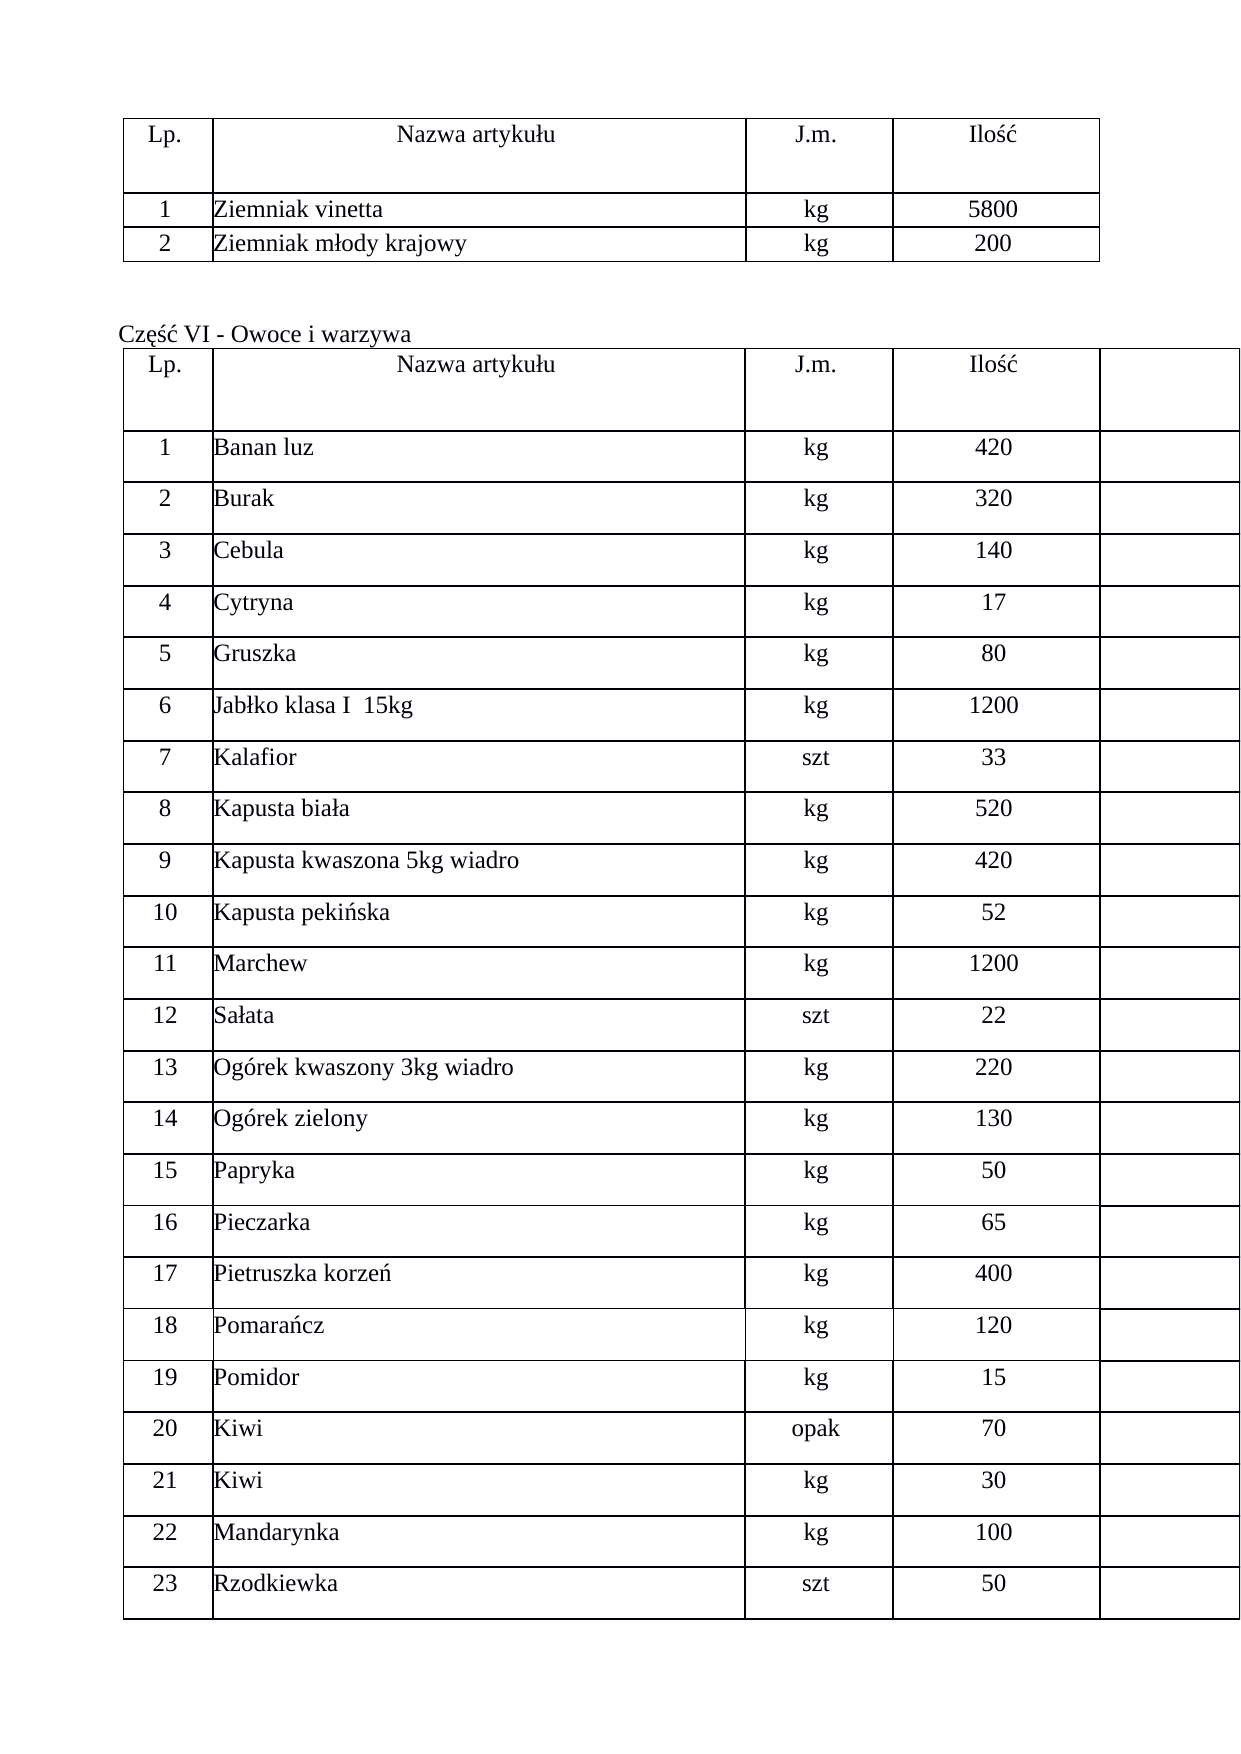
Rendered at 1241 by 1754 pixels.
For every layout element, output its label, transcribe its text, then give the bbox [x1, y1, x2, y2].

table_cell 50 [894, 1155, 1099, 1204]
table_cell 15 [124, 1155, 212, 1204]
table_cell Kiwi [214, 1413, 744, 1463]
table_header Nazwa artykułu [214, 349, 744, 429]
table_cell 1 [124, 432, 212, 481]
table_cell 7 [124, 742, 212, 791]
table_cell 15 [894, 1361, 1099, 1411]
table_cell Mandarynka [214, 1517, 744, 1566]
table_cell Ogórek kwaszony 3kg wiadro [214, 1052, 744, 1101]
table_cell kg [746, 690, 892, 739]
table_cell kg [746, 1052, 892, 1101]
table_cell Kiwi [214, 1465, 744, 1514]
table_cell 400 [894, 1258, 1099, 1308]
table_cell kg [746, 1155, 892, 1204]
table_cell Pieczarka [214, 1206, 744, 1256]
table_cell 2 [124, 483, 212, 533]
table_header Lp. [124, 349, 212, 429]
table_cell 20 [124, 1413, 212, 1463]
table_cell [1101, 1413, 1239, 1463]
table_cell 10 [124, 897, 212, 946]
table_cell 130 [894, 1103, 1099, 1153]
table_cell [1101, 742, 1239, 791]
table_cell 65 [894, 1206, 1099, 1256]
table_cell [1101, 1568, 1239, 1618]
table_cell [1101, 1000, 1239, 1049]
table_cell kg [746, 638, 892, 688]
table_cell 22 [124, 1517, 212, 1566]
table_cell kg [746, 1206, 892, 1256]
table_cell 320 [894, 483, 1099, 533]
table_cell kg [746, 432, 892, 481]
table_cell kg [746, 1258, 892, 1308]
table_cell kg [746, 587, 892, 636]
table_cell szt [746, 742, 892, 791]
table_cell 13 [124, 1052, 212, 1101]
table_header J.m. [747, 119, 892, 192]
table_cell 3 [124, 535, 212, 584]
table_cell kg [746, 1465, 892, 1514]
table_header Nazwa artykułu [214, 119, 745, 192]
table_cell [1101, 1207, 1239, 1256]
table_cell kg [747, 228, 892, 261]
table_cell 33 [894, 742, 1099, 791]
table_cell 19 [124, 1361, 212, 1411]
table_cell [1101, 793, 1239, 843]
table_cell 5 [124, 638, 212, 688]
table_cell 52 [894, 897, 1099, 946]
table_cell 18 [124, 1309, 213, 1359]
table_cell [1101, 1258, 1239, 1308]
table_cell 16 [124, 1206, 212, 1256]
table_cell [1101, 1517, 1239, 1566]
table_cell kg [746, 793, 892, 843]
table_cell 1 [124, 194, 212, 226]
table_cell 1200 [894, 948, 1099, 998]
table_cell 70 [894, 1413, 1099, 1463]
table_cell 9 [124, 845, 212, 894]
table_cell 14 [124, 1103, 212, 1153]
table_cell kg [746, 483, 892, 533]
table_cell Kalafior [214, 742, 744, 791]
table_cell [1101, 897, 1239, 946]
table_cell 23 [124, 1568, 212, 1618]
table_cell 17 [124, 1258, 212, 1308]
table_cell [1101, 638, 1239, 688]
table_cell 22 [894, 1000, 1099, 1049]
table_header Ilość [894, 349, 1099, 429]
table_cell [1101, 1362, 1239, 1411]
table_cell Ogórek zielony [214, 1103, 744, 1153]
table_cell 140 [894, 535, 1099, 584]
table_cell [1101, 845, 1239, 894]
table_cell 17 [894, 587, 1099, 636]
table_cell kg [746, 1517, 892, 1566]
table_cell Ziemniak vinetta [214, 194, 745, 226]
table_cell Pietruszka korzeń [214, 1258, 744, 1308]
table_cell 420 [894, 845, 1099, 894]
table_cell szt [746, 1568, 892, 1618]
table_cell 520 [894, 793, 1099, 843]
table_cell 11 [124, 948, 212, 998]
table_cell Papryka [214, 1155, 744, 1204]
table_cell Marchew [214, 948, 744, 998]
table_cell kg [746, 535, 892, 584]
table_cell 30 [894, 1465, 1099, 1514]
table_cell [1101, 483, 1239, 533]
table_cell Cytryna [214, 587, 744, 636]
table_header J.m. [746, 349, 892, 429]
table_cell Gruszka [214, 638, 744, 688]
table_cell 8 [124, 793, 212, 843]
table_cell [1101, 1310, 1239, 1359]
table_cell 50 [894, 1568, 1099, 1618]
table_cell 6 [124, 690, 212, 739]
table_cell szt [746, 1000, 892, 1049]
table_cell Sałata [214, 1000, 744, 1049]
table_cell kg [746, 1103, 892, 1153]
table_cell 21 [124, 1465, 212, 1514]
table_cell [1101, 1155, 1239, 1204]
table_cell 200 [894, 228, 1099, 261]
table_cell [1101, 1103, 1239, 1153]
table_cell [1101, 535, 1239, 584]
table_cell 4 [124, 587, 212, 636]
table_cell kg [747, 194, 892, 226]
table_cell [1101, 1052, 1239, 1101]
table_cell Pomidor [214, 1361, 744, 1411]
table_cell 80 [894, 638, 1099, 688]
table_cell Ziemniak młody krajowy [214, 228, 745, 261]
table_header [1101, 349, 1239, 429]
table_header Lp. [124, 119, 212, 192]
table_cell Banan luz [214, 432, 744, 481]
table_cell 12 [124, 1000, 212, 1049]
table_cell 420 [894, 432, 1099, 481]
table_cell 100 [894, 1517, 1099, 1566]
table_cell [1101, 432, 1239, 481]
table_cell 1200 [894, 690, 1099, 739]
table_cell Pomarańcz [214, 1309, 745, 1359]
table_cell kg [746, 948, 892, 998]
table_cell kg [746, 897, 892, 946]
table_cell 220 [894, 1052, 1099, 1101]
text Część VI - Owoce i warzywa [118, 319, 1122, 348]
table_cell [1101, 690, 1239, 739]
table_cell kg [746, 1309, 893, 1359]
table_cell Rzodkiewka [214, 1568, 744, 1618]
table_cell [1101, 1465, 1239, 1514]
table_cell Kapusta kwaszona 5kg wiadro [214, 845, 744, 894]
table_cell Kapusta biała [214, 793, 744, 843]
table_cell opak [746, 1413, 892, 1463]
table_cell kg [746, 845, 892, 894]
table_cell [1101, 587, 1239, 636]
table_cell [1101, 948, 1239, 998]
table_cell Jabłko klasa I 15kg [214, 690, 744, 739]
table_cell 2 [124, 228, 212, 261]
table_cell Cebula [214, 535, 744, 584]
table_header Ilość [894, 119, 1099, 192]
table_cell Kapusta pekińska [214, 897, 744, 946]
table_cell 5800 [894, 194, 1099, 226]
table_cell 120 [894, 1309, 1099, 1359]
table_cell Burak [214, 483, 744, 533]
table_cell kg [746, 1361, 892, 1411]
